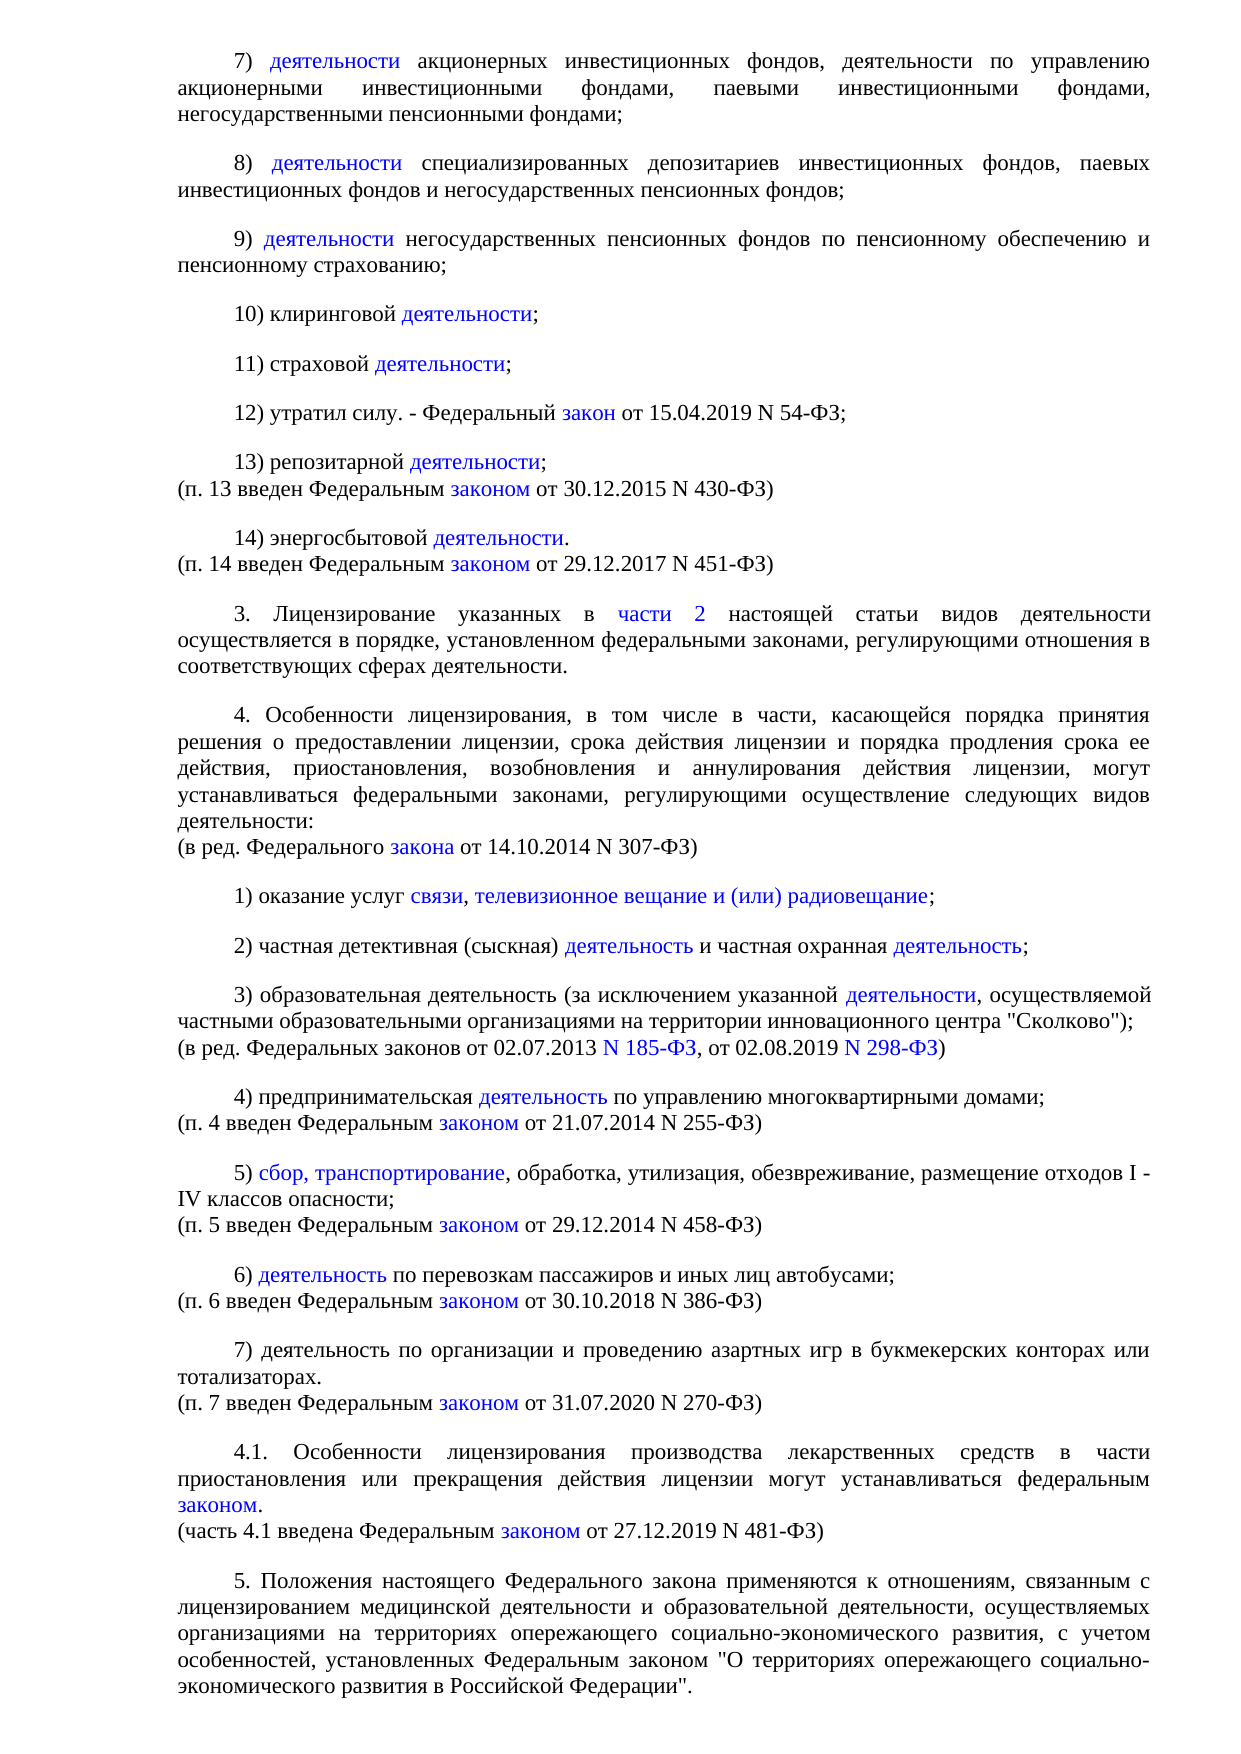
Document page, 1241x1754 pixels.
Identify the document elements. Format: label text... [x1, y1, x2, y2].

text 3) образовательная деятельность (за исключением указанной деятельности, осуществляемой частными образовательными организациями на территории инновационного центра "Сколково"); [177, 981, 1152, 1034]
text 5) сбор, транспортирование, обработка, утилизация, обезвреживание, размещение отходов I - IV классов опасности; [177, 1159, 1152, 1211]
text 14) энергосбытовой деятельности. [177, 524, 1152, 550]
text 8) деятельности специализированных депозитариев инвестиционных фондов, паевых инвестиционных фондов и негосударственных пенсионных фондов; [177, 149, 1152, 202]
text 3. Лицензирование указанных в части 2 настоящей статьи видов деятельности осуществляется в порядке, установленном федеральными законами, регулирующими отношения в соответствующих сферах деятельности. [177, 599, 1152, 679]
text (п. 4 введен Федеральным законом от 21.07.2014 N 255-ФЗ) [177, 1109, 1152, 1136]
text 12) утратил силу. - Федеральный закон от 15.04.2019 N 54-ФЗ; [177, 399, 1152, 425]
text 13) репозитарной деятельности; [177, 448, 1152, 475]
text (в ред. Федеральных законов от 02.07.2013 N 185-ФЗ, от 02.08.2019 N 298-ФЗ) [177, 1034, 1152, 1060]
text 2) частная детективная (сыскная) деятельность и частная охранная деятельность; [177, 932, 1152, 958]
text (в ред. Федерального закона от 14.10.2014 N 307-ФЗ) [177, 833, 1152, 860]
text 6) деятельность по перевозкам пассажиров и иных лиц автобусами; [177, 1261, 1152, 1287]
text (п. 14 введен Федеральным законом от 29.12.2017 N 451-ФЗ) [177, 550, 1152, 577]
text 4. Особенности лицензирования, в том числе в части, касающейся порядка принятия решения о предоставлении лицензии, срока действия лицензии и порядка продления срока ее действия, приостановления, возобновления и аннулирования действия лицензии, могут устанавливаться федеральными законами, регулирующими осуществление следующих видов деятельности: [177, 702, 1152, 833]
text (п. 7 введен Федеральным законом от 31.07.2020 N 270-ФЗ) [177, 1389, 1152, 1415]
text (п. 5 введен Федеральным законом от 29.12.2014 N 458-ФЗ) [177, 1211, 1152, 1238]
text 10) клиринговой деятельности; [177, 301, 1152, 327]
text 11) страховой деятельности; [177, 350, 1152, 376]
text (п. 6 введен Федеральным законом от 30.10.2018 N 386-ФЗ) [177, 1287, 1152, 1313]
text 5. Положения настоящего Федерального закона применяются к отношениям, связанным с лицензированием медицинской деятельности и образовательной деятельности, осуществляемых организациями на территориях опережающего социально-экономического развития, с учетом особенностей, установленных Федеральным законом "О территориях опережающего социально-экономического развития в Российской Федерации". [177, 1567, 1152, 1698]
text (п. 13 введен Федеральным законом от 30.12.2015 N 430-ФЗ) [177, 475, 1152, 501]
text 7) деятельности акционерных инвестиционных фондов, деятельности по управлению акционерными инвестиционными фондами, паевыми инвестиционными фондами, негосударственными пенсионными фондами; [177, 47, 1152, 126]
text 9) деятельности негосударственных пенсионных фондов по пенсионному обеспечению и пенсионному страхованию; [177, 225, 1152, 278]
text 4) предпринимательская деятельность по управлению многоквартирными домами; [177, 1083, 1152, 1109]
text 7) деятельность по организации и проведению азартных игр в букмекерских конторах или тотализаторах. [177, 1336, 1152, 1389]
text 1) оказание услуг связи, телевизионное вещание и (или) радиовещание; [177, 883, 1152, 909]
text 4.1. Особенности лицензирования производства лекарственных средств в части приостановления или прекращения действия лицензии могут устанавливаться федеральным законом. [177, 1438, 1152, 1517]
text (часть 4.1 введена Федеральным законом от 27.12.2019 N 481-ФЗ) [177, 1517, 1152, 1544]
